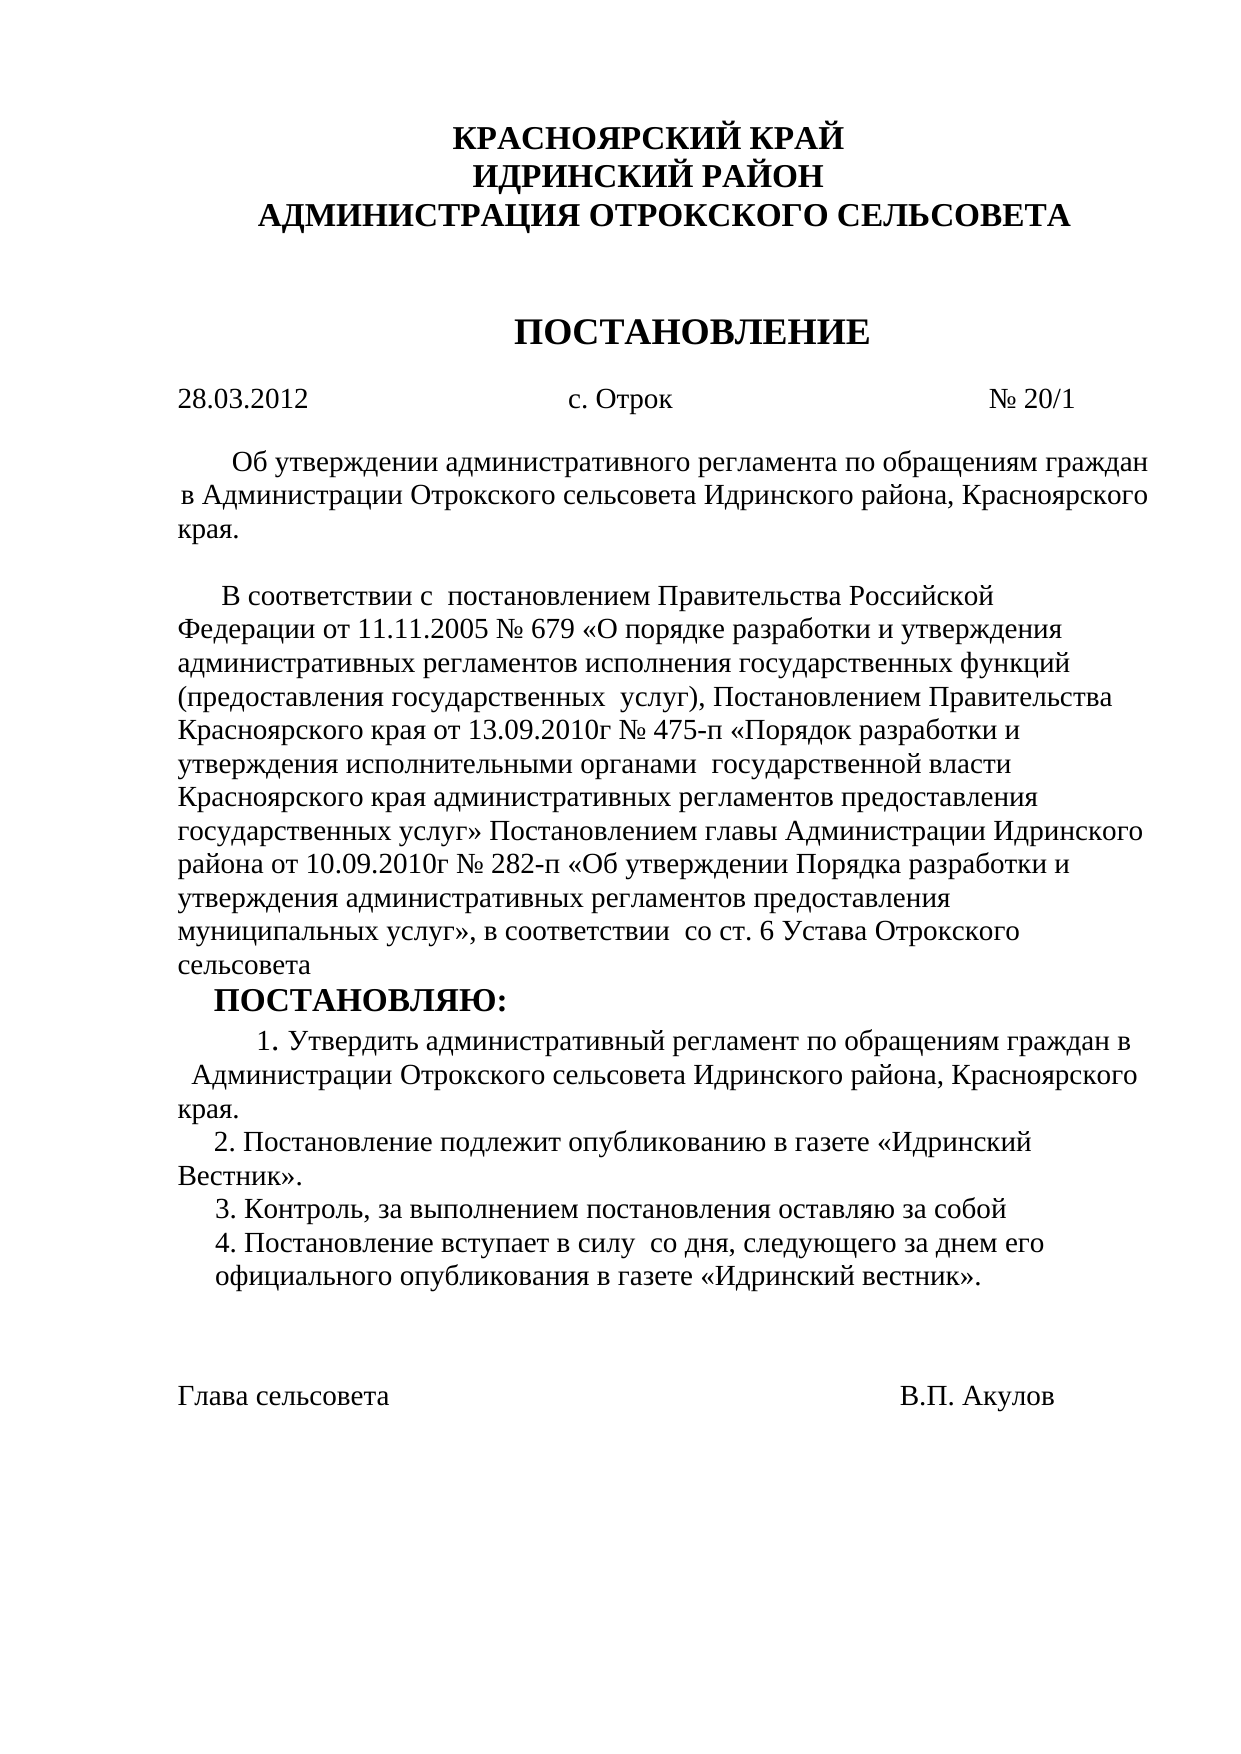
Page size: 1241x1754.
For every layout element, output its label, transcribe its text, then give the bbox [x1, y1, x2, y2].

text Федерации от 11.11.2005 № 679 «О порядке разработки и утверждения административных регламентов исполнения государственных функций (предоставления государственных услуг), Постановлением Правительства Красноярского края от 13.09.2010г № 475-п «Порядок разработки и утверждения исполнительными органами государственной власти Красноярского края административных регламентов предоставления государственных услуг» Постановлением главы Администрации Идринского района от 10.09.2010г № 282-п «Об утверждении Порядка разработки и утверждения административных регламентов предоставления муниципальных услуг», в соответствии со ст. 6 Устава Отрокского сельсовета [177, 612, 1152, 981]
text В соответствии с постановлением Правительства Российской [177, 578, 1152, 612]
text ПОСТАНОВЛЕНИЕ [177, 310, 1152, 353]
text 3. Контроль, за выполнением постановления оставляю за собой [215, 1191, 1152, 1225]
text края. [177, 511, 1152, 544]
text 1. Утвердить административный регламент по обращениям граждан в Администрации Отрокского сельсовета Идринского района, Красноярского [177, 1019, 1152, 1091]
text края. [177, 1091, 1152, 1124]
text 28.03.2012 с. Отрок № 20/1 [177, 382, 1152, 415]
text ИДРИНСКИЙ РАЙОН [398, 156, 1152, 195]
text АДМИНИСТРАЦИЯ ОТРОКСКОГО СЕЛЬСОВЕТА [177, 195, 1152, 233]
text 2. Постановление подлежит опубликованию в газете «Идринский Вестник». [177, 1124, 1152, 1191]
text КРАСНОЯРСКИЙ КРАЙ [177, 118, 1152, 156]
text Глава сельсовета В.П. Акулов [177, 1378, 1152, 1412]
text Об утверждении административного регламента по обращениям граждан в Администрации Отрокского сельсовета Идринского района, Красноярского [177, 444, 1152, 511]
text ПОСТАНОВЛЯЮ: [177, 981, 1152, 1019]
text 4. Постановление вступает в силу со дня, следующего за днем его официального опубликования в газете «Идринский вестник». [215, 1225, 1152, 1292]
